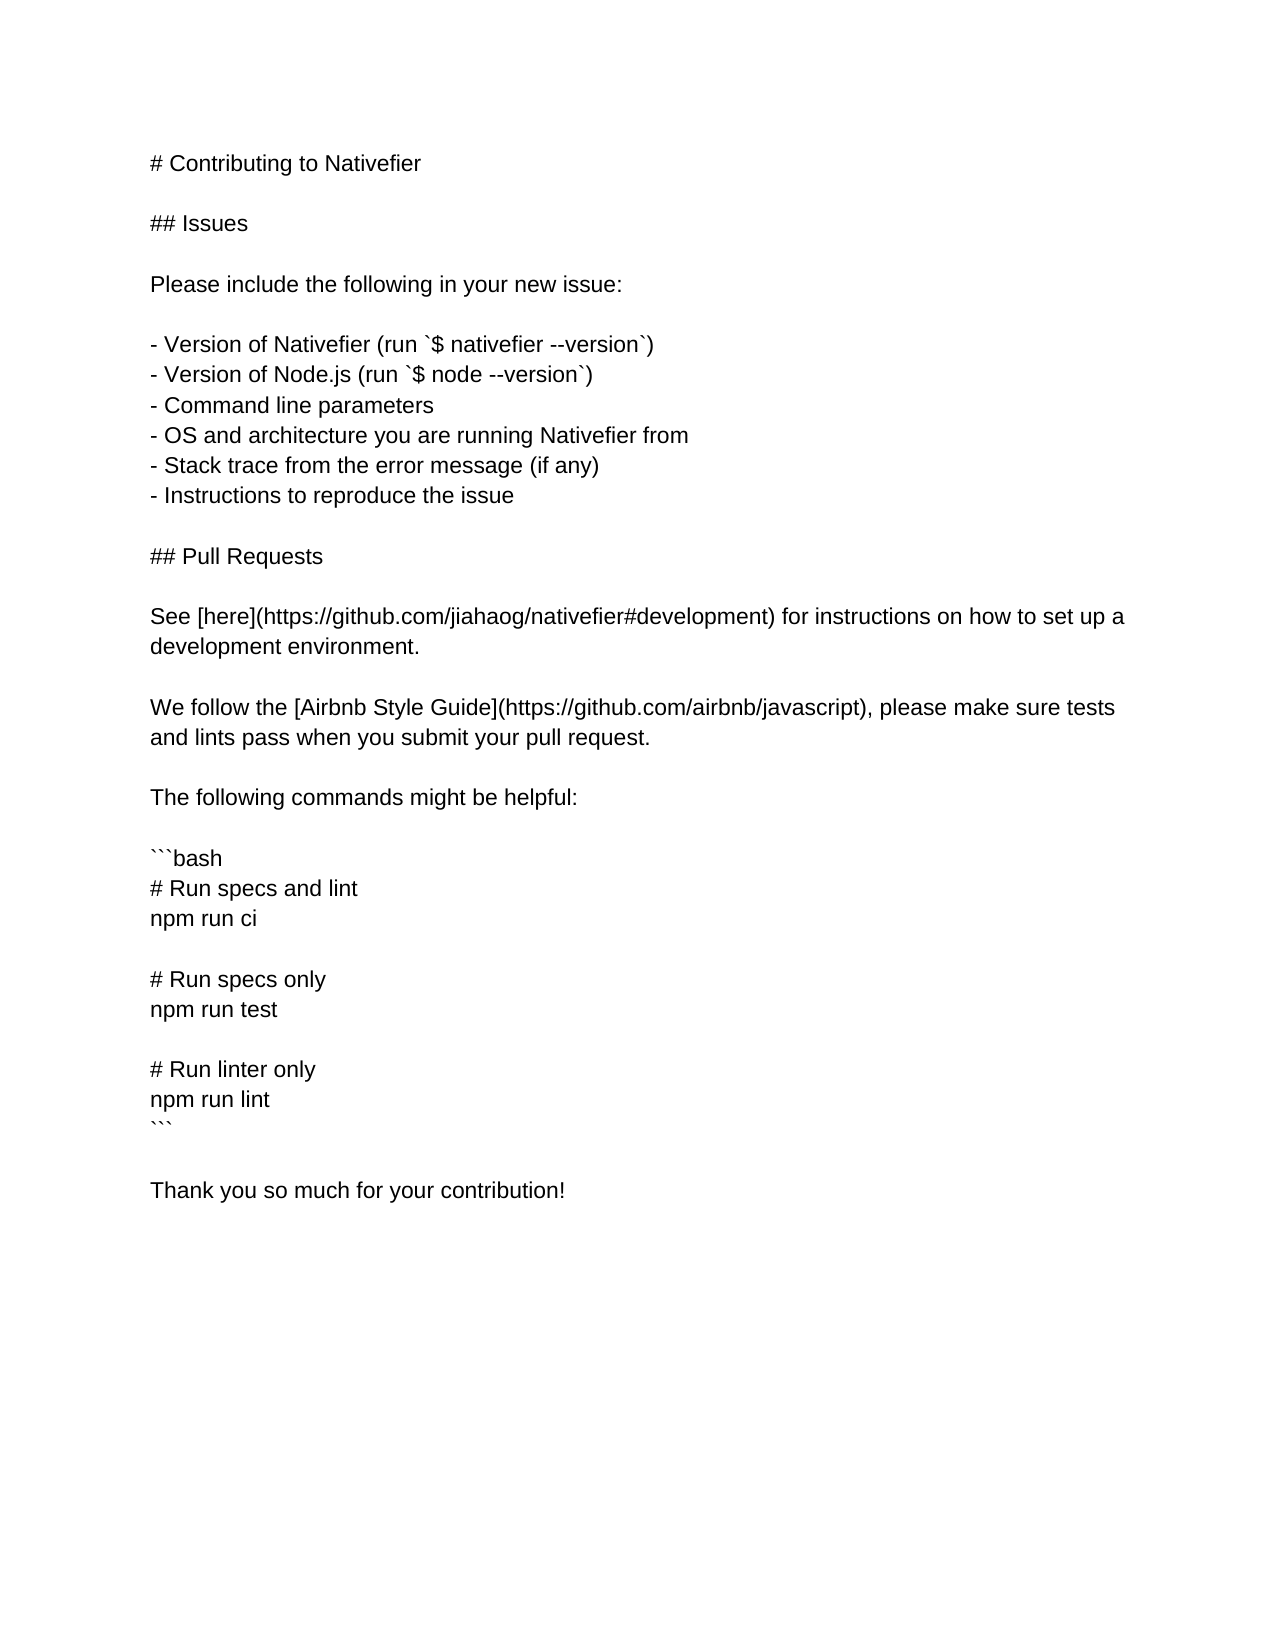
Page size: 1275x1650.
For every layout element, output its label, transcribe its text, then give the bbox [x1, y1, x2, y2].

text - Version of Nativefier (run `$ nativefier --version`) [150, 331, 1125, 358]
text The following commands might be helpful: [150, 784, 1125, 811]
text ## Issues [150, 210, 1125, 237]
text Please include the following in your new issue: [150, 271, 1125, 297]
text # Run linter only [150, 1056, 1125, 1083]
text ```bash [150, 845, 1125, 871]
text npm run lint [150, 1086, 1125, 1113]
text - Stack trace from the error message (if any) [150, 452, 1125, 478]
text - Command line parameters [150, 392, 1125, 418]
text npm run ci [150, 905, 1125, 932]
text See [here](https://github.com/jiahaog/nativefier#development) for instructions on how to set up a development environment. [150, 603, 1125, 660]
text ``` [150, 1117, 1125, 1143]
text We follow the [Airbnb Style Guide](https://github.com/airbnb/javascript), please make sure tests and lints pass when you submit your pull request. [150, 694, 1125, 750]
text # Run specs only [150, 966, 1125, 992]
text Thank you so much for your contribution! [150, 1177, 1125, 1203]
text # Contributing to Nativefier [150, 150, 1125, 176]
text # Run specs and lint [150, 875, 1125, 901]
text npm run test [150, 996, 1125, 1022]
text - Version of Node.js (run `$ node --version`) [150, 361, 1125, 388]
text - Instructions to reproduce the issue [150, 482, 1125, 509]
text - OS and architecture you are running Nativefier from [150, 422, 1125, 448]
text ## Pull Requests [150, 543, 1125, 569]
